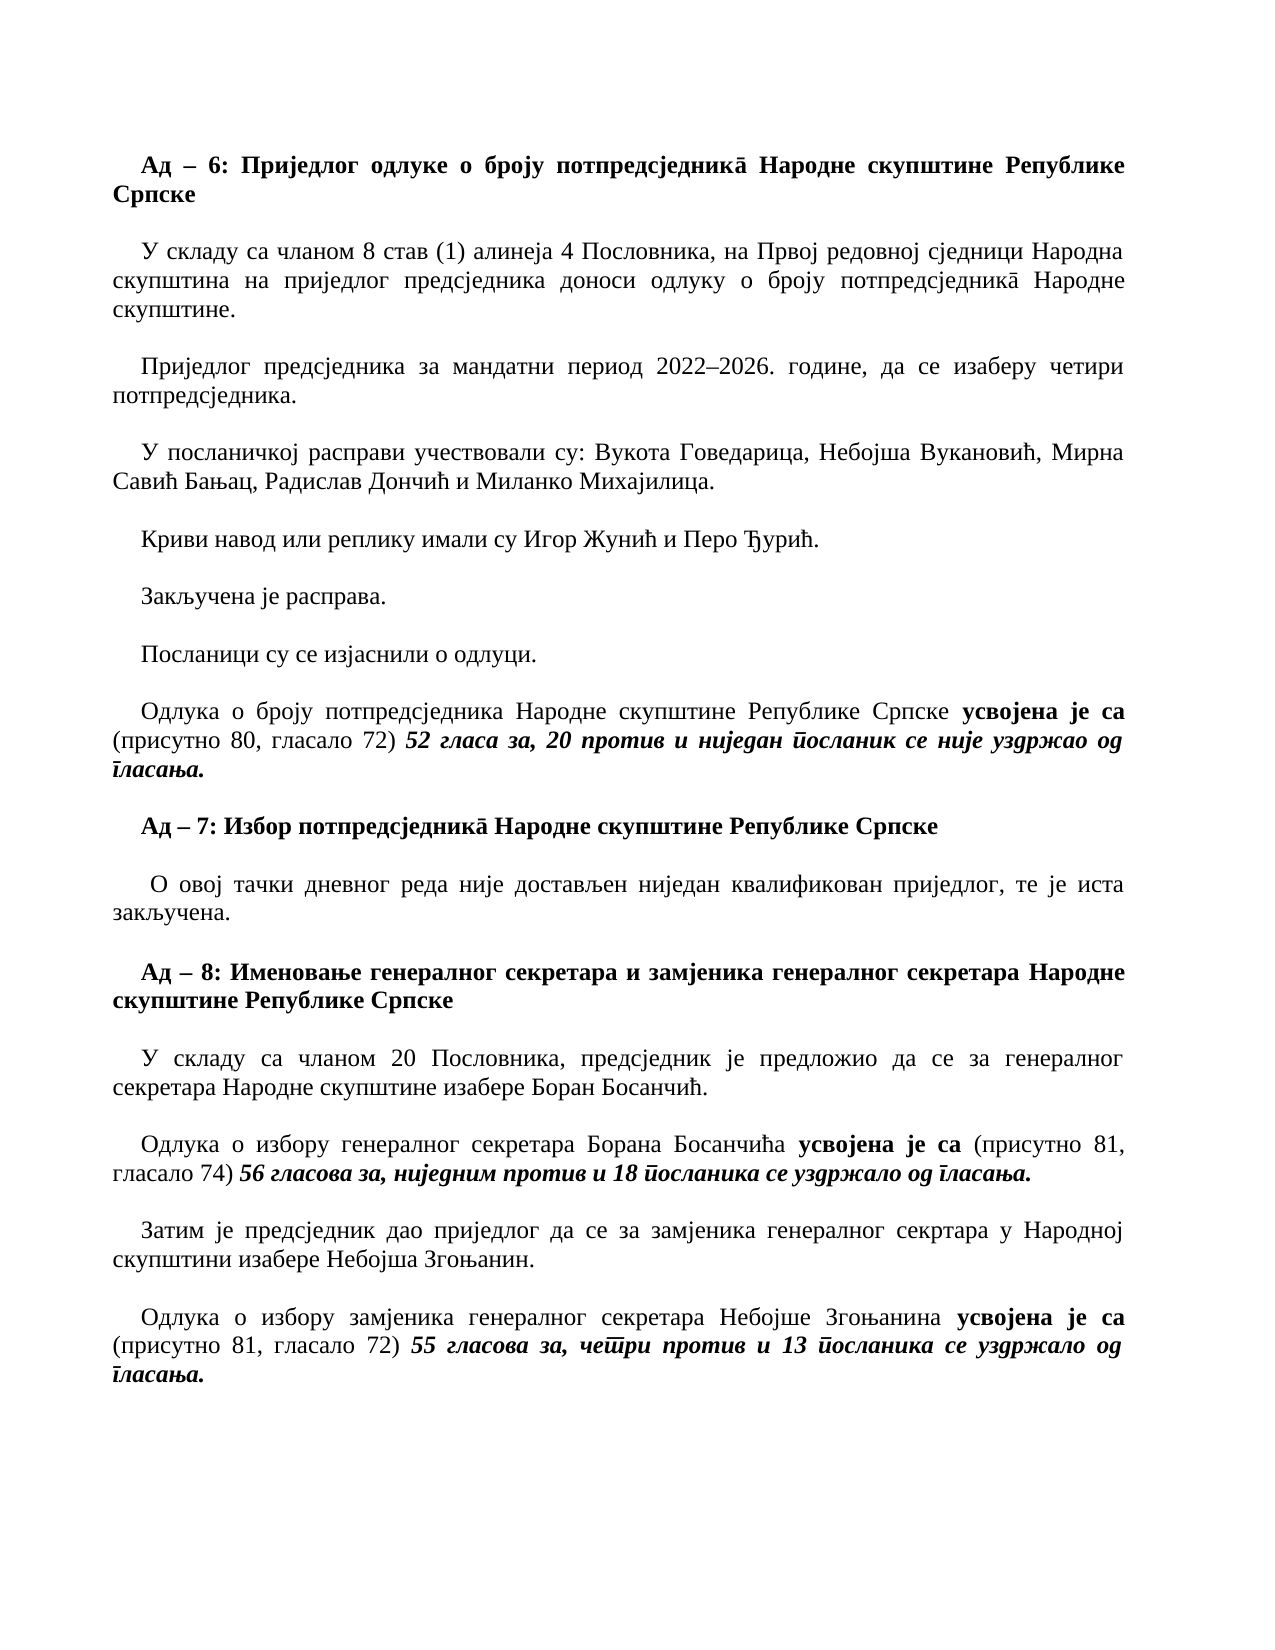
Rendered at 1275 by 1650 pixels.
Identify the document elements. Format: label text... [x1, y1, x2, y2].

text Приједлог предсједника за мандатни период 2022–2026. године, да се изаберу четири потпредсједника. [112, 351, 1125, 409]
text У складу са чланом 20 Пословника, предсједник је предложио да се за генералног секретара Народне скупштине изабере Боран Босанчић. [112, 1043, 1125, 1101]
text Ад – 8: Именовање генералног секретара и замјеника генералног секретара Народне скупштине Републике Српске [112, 957, 1125, 1014]
text У складу са чланом 8 став (1) алинеја 4 Пословника, на Првој редовној сједници Народна скупштина на приједлог предсједника доноси одлуку о броју потпредсједникā Народне скупштине. [112, 236, 1125, 322]
text Ад – 7: Избор потпредсједникā Народне скупштине Републике Српске [112, 811, 1125, 840]
text О овој тачки дневног реда није достављен ниједан квалификован приједлог, те је иста закључена. [112, 869, 1125, 926]
text У посланичкој расправи учествовали су: Вукота Говедарица, Небојша Вукановић, Мирна Савић Бањац, Радислав Дончић и Миланко Михајилица. [112, 437, 1125, 495]
text Затим је предсједник дао приједлог да се за замјеника генералног секртара у Народној скупштини изабере Небојша Згоњанин. [112, 1216, 1125, 1273]
text Закључена је расправа. [112, 581, 1125, 610]
text Одлука о броју потпредсједника Народне скупштине Републике Српске усвојена је са (присутно 80, гласало 72) 52 гласа за, 20 против и ниједан посланик се није уздржао од гласања. [112, 696, 1125, 782]
text Посланици су се изјаснили о одлуци. [112, 639, 1125, 667]
text Ад – 6: Приједлог одлуке о броју потпредсједникā Народне скупштине Републике Српске [112, 150, 1125, 207]
text Криви навод или реплику имали су Игор Жунић и Перо Ђурић. [112, 524, 1125, 552]
text Одлука о избору замјеника генералног секретара Небојше Згоњанина усвојена је са (присутно 81, гласало 72) 55 гласова за, четри против и 13 посланика се уздржало од гласања. [112, 1302, 1125, 1388]
text Одлука о избору генералног секретара Борана Босанчића усвојена је са (присутно 81, гласало 74) 56 гласова за, ниједним против и 18 посланика се уздржало од гласања. [112, 1129, 1125, 1187]
